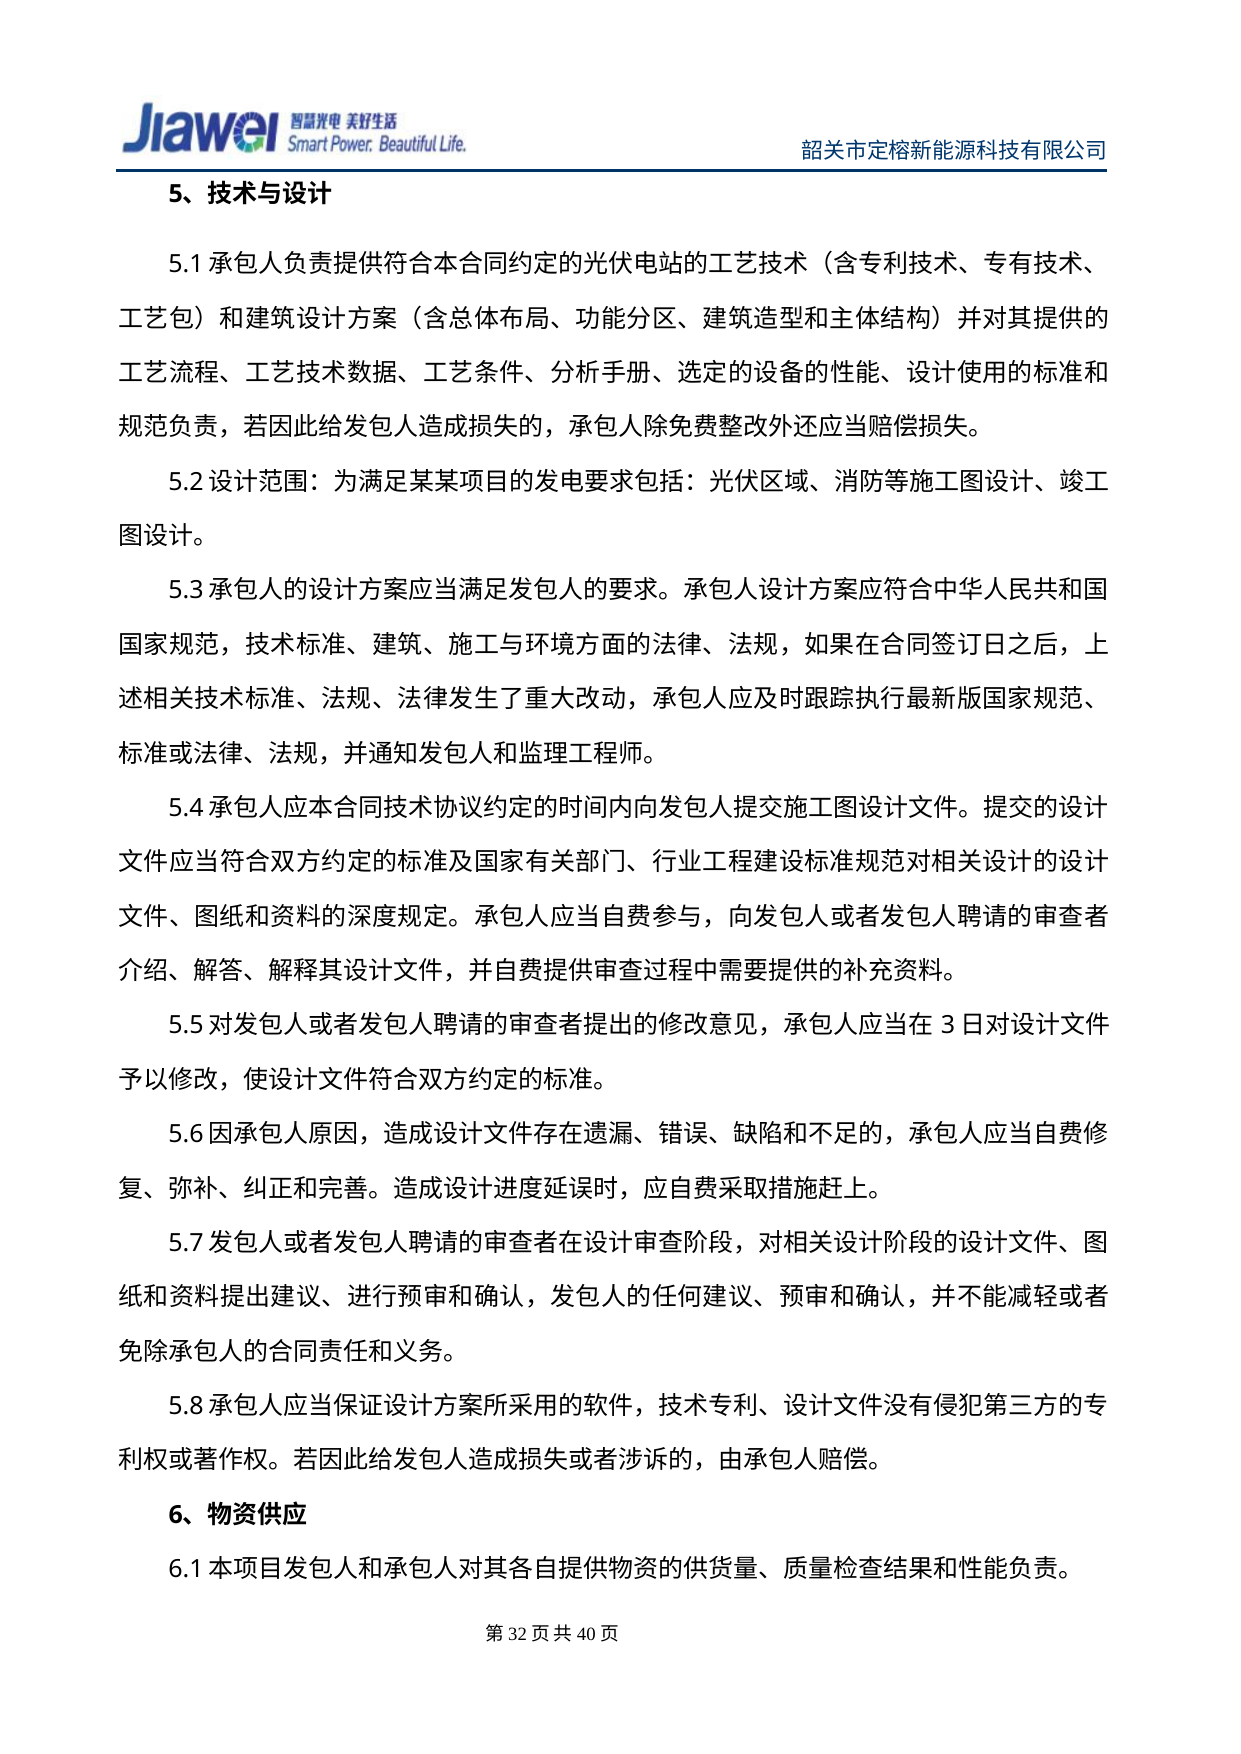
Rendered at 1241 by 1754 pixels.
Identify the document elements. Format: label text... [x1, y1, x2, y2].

text 5.4承包人应本合同技术协议约定的时间内向发包人提交施工图设计文件。提交的设计文件应当符合双方约定的标准及国家有关部门、行业工程建设标准规范对相关设计的设计文件、图纸和资料的深度规定。承包人应当自费参与，向发包人或者发包人聘请的审查者介绍、解答、解释其设计文件，并自费提供审查过程中需要提供的补充资料。 [118, 787, 1110, 987]
text 6.1本项目发包人和承包人对其各自提供物资的供货量、质量检查结果和性能负责。 [118, 1549, 1110, 1585]
picture [121, 95, 468, 159]
text 5.6因承包人原因，造成设计文件存在遗漏、错误、缺陷和不足的，承包人应当自费修复、弥补、纠正和完善。造成设计进度延误时，应自费采取措施赶上。 [118, 1114, 1110, 1204]
text 5.5对发包人或者发包人聘请的审查者提出的修改意见，承包人应当在3日对设计文件予以修改，使设计文件符合双方约定的标准。 [118, 1005, 1110, 1096]
text 5.3承包人的设计方案应当满足发包人的要求。承包人设计方案应符合中华人民共和国国家规范，技术标准、建筑、施工与环境方面的法律、法规，如果在合同签订日之后，上述相关技术标准、法规、法律发生了重大改动，承包人应及时跟踪执行最新版国家规范、标准或法律、法规，并通知发包人和监理工程师。 [118, 570, 1110, 769]
text 5.8承包人应当保证设计方案所采用的软件，技术专利、设计文件没有侵犯第三方的专利权或著作权。若因此给发包人造成损失或者涉诉的，由承包人赔偿。 [118, 1386, 1110, 1476]
text 5.2设计范围：为满足某某项目的发电要求包括：光伏区域、消防等施工图设计、竣工图设计。 [118, 461, 1110, 552]
text 5、技术与设计 [118, 173, 1110, 209]
text 6、物资供应 [118, 1494, 1110, 1531]
text 5.1承包人负责提供符合本合同约定的光伏电站的工艺技术（含专利技术、专有技术、工艺包）和建筑设计方案（含总体布局、功能分区、建筑造型和主体结构）并对其提供的工艺流程、工艺技术数据、工艺条件、分析手册、选定的设备的性能、设计使用的标准和规范负责，若因此给发包人造成损失的，承包人除免费整改外还应当赔偿损失。 [118, 244, 1110, 443]
text 5.7发包人或者发包人聘请的审查者在设计审查阶段，对相关设计阶段的设计文件、图纸和资料提出建议、进行预审和确认，发包人的任何建议、预审和确认，并不能减轻或者免除承包人的合同责任和义务。 [118, 1222, 1110, 1367]
